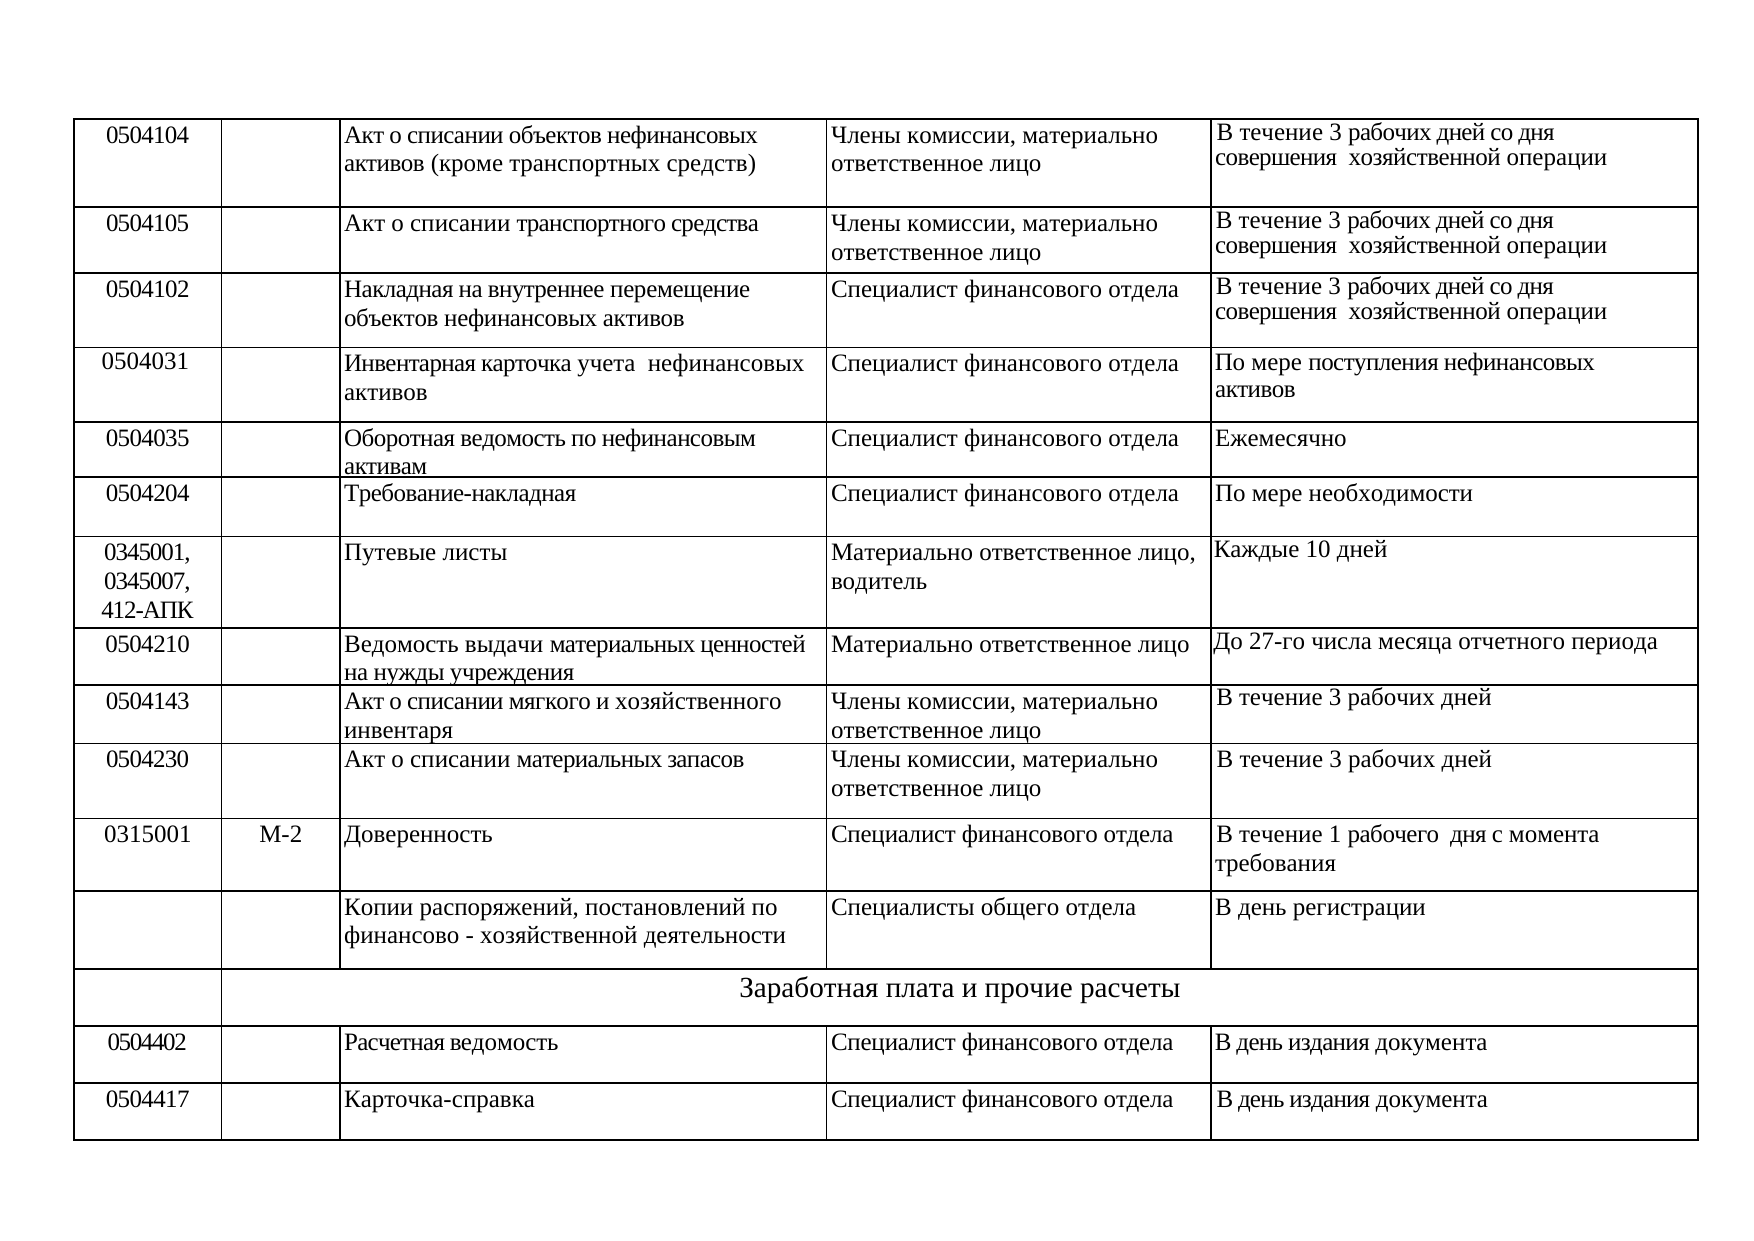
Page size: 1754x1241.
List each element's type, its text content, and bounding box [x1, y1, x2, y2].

table_cell [222, 348, 339, 421]
table_cell По мере поступления нефинансовых активов [1212, 348, 1697, 421]
table_cell 0504230 [75, 744, 221, 818]
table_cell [1212, 1084, 1697, 1139]
table_cell Материально ответственное лицо, водитель [827, 537, 1210, 627]
table_cell 0504417 [75, 1084, 221, 1139]
table_cell В течение 1 рабочего дня с момента требования [1212, 819, 1697, 890]
table_cell Специалисты общего отдела [827, 892, 1210, 968]
table_cell По мере необходимости [1212, 478, 1697, 536]
table_cell Каждые 10 дней [1212, 537, 1697, 627]
table_cell 0315001 [75, 819, 221, 890]
table_cell В течение 3 рабочих дней [1212, 744, 1697, 818]
table_cell Акт о списании объектов нефинансовых активов (кроме транспортных средств) [341, 120, 826, 206]
table_cell Специалист финансового отдела [827, 423, 1210, 476]
table_cell Специалист финансового отдела [827, 348, 1210, 421]
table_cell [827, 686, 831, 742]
table_cell [222, 423, 339, 476]
table_cell Специалист финансового отдела [827, 478, 1210, 536]
table_cell 0504143 [75, 686, 221, 742]
table_cell М-2 [222, 819, 339, 890]
table_cell Расчетная ведомость [341, 1027, 826, 1082]
table_cell [222, 274, 339, 347]
table_cell 0504102 [75, 274, 221, 347]
table_cell [222, 1084, 339, 1139]
table_cell В течение 3 рабочих дней со дня совершения хозяйственной операции [1212, 208, 1697, 272]
table_cell Карточка-справка [341, 1084, 826, 1139]
table_cell Члены комиссии, материально ответственное лицо [827, 208, 1210, 272]
table_cell Специалист финансового отдела [827, 819, 1210, 890]
table_cell [222, 537, 339, 627]
table_cell Копии распоряжений, постановлений по финансово - хозяйственной деятельности [341, 892, 826, 968]
table_cell 0504035 [75, 423, 221, 476]
table_cell [222, 686, 339, 742]
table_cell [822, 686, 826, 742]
table_cell 0504204 [75, 478, 221, 536]
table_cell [827, 120, 1210, 206]
table_cell 0504210 [75, 629, 221, 684]
table_cell [222, 208, 339, 272]
table_cell 0504105 [75, 208, 221, 272]
table_cell Акт о списании материальных запасов [341, 744, 826, 818]
table_cell Заработная плата и прочие расчеты [222, 970, 1697, 1025]
table_cell [222, 478, 339, 536]
table_cell Специалист финансового отдела [827, 1027, 1210, 1082]
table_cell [827, 1084, 1210, 1139]
table_cell 0504031 [75, 348, 221, 421]
table_cell В день издания документа [1212, 1027, 1697, 1082]
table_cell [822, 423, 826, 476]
table_cell До 27-го числа месяца отчетного периода [1212, 629, 1697, 684]
table_cell Путевые листы [341, 537, 826, 627]
table_cell Накладная на внутреннее перемещение объектов нефинансовых активов [341, 274, 826, 347]
table_cell Специалист финансового отдела [827, 274, 1210, 347]
table_cell Ежемесячно [1212, 423, 1697, 476]
table_cell Инвентарная карточка учета нефинансовых активов [341, 348, 826, 421]
table_cell Материально ответственное лицо [827, 629, 1210, 684]
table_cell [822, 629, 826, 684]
table_cell 0345001, 0345007, 412-АПК [75, 537, 221, 627]
table_cell 0504402 [75, 1027, 221, 1082]
table_cell [222, 1027, 339, 1082]
table_cell [222, 892, 339, 968]
table_cell [222, 629, 339, 684]
table_cell [75, 892, 221, 968]
table_cell В течение 3 рабочих дней со дня совершения хозяйственной операции [1212, 274, 1697, 347]
table_cell Члены комиссии, материально ответственное лицо [827, 744, 1210, 818]
table_cell 0504104 [75, 120, 221, 206]
table_cell Требование-накладная [341, 478, 826, 536]
table_cell [75, 970, 221, 1025]
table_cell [1212, 120, 1697, 206]
table_cell [222, 744, 339, 818]
table_cell В течение 3 рабочих дней [1212, 686, 1697, 742]
table_cell Доверенность [341, 819, 826, 890]
table_cell Акт о списании транспортного средства [341, 208, 826, 272]
table_cell [222, 120, 339, 206]
table_cell В день регистрации [1212, 892, 1697, 968]
